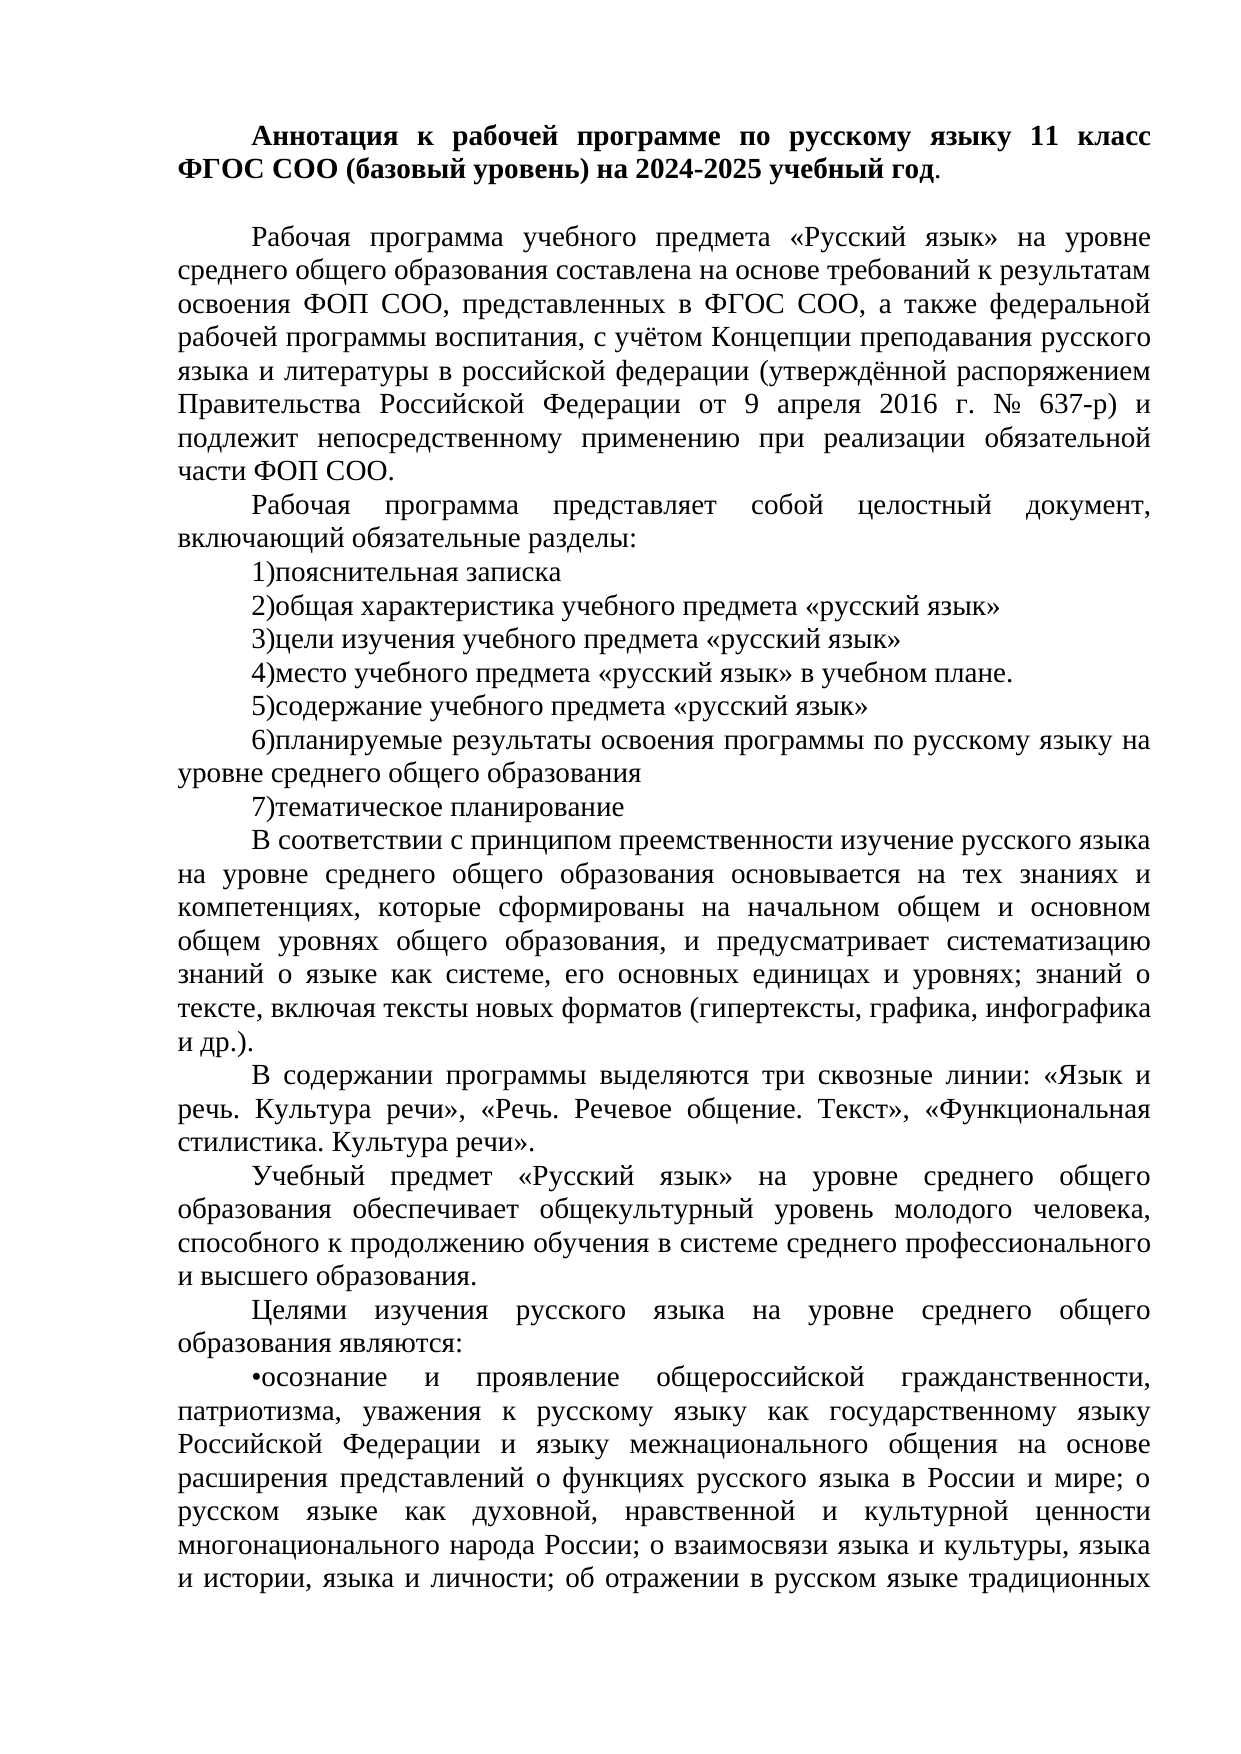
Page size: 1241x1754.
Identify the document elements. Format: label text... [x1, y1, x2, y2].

text 7)тематическое планирование [177, 789, 1152, 822]
text 5)содержание учебного предмета «русский язык» [177, 688, 1152, 722]
text Рабочая программа представляет собой целостный документ, включающий обязательные разделы: [177, 487, 1152, 554]
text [177, 1359, 1152, 1594]
text 6)планируемые результаты освоения программы по русскому языку на уровне среднего общего образования [177, 722, 1152, 789]
text Учебный предмет «Русский язык» на уровне среднего общего образования обеспечивает общекультурный уровень молодого человека, способного к продолжению обучения в системе среднего профессионального и высшего образования. [177, 1158, 1152, 1292]
text 4)место учебного предмета «русский язык» в учебном плане. [177, 655, 1152, 688]
text Рабочая программа учебного предмета «Русский язык» на уровне среднего общего образования составлена на основе требований к результатам освоения ФОП СОО, представленных в ФГОС СОО, а также федеральной рабочей программы воспитания, с учётом Концепции преподавания русского языка и литературы в российской федерации (утверждённой распоряжением Правительства Российской Федерации от 9 апреля 2016 г. № 637-р) и подлежит непосредственному применению при реализации обязательной части ФОП СОО. [177, 219, 1152, 487]
text 3)цели изучения учебного предмета «русский язык» [177, 621, 1152, 655]
text Аннотация к рабочей программе по русскому языку 11 класс ФГОС СОО (базовый уровень) на 2024-2025 учебный год. [177, 118, 1152, 185]
text Целями изучения русского языка на уровне среднего общего образования являются: [177, 1292, 1152, 1359]
text В соответствии с принципом преемственности изучение русского языка на уровне среднего общего образования основывается на тех знаниях и компетенциях, которые сформированы на начальном общем и основном общем уровнях общего образования, и предусматривает систематизацию знаний о языке как системе, его основных единицах и уровнях; знаний о тексте, включая тексты новых форматов (гипертексты, графика, инфографика и др.). [177, 822, 1152, 1057]
text В содержании программы выделяются три сквозные линии: «Язык и речь. Культура речи», «Речь. Речевое общение. Текст», «Функциональная стилистика. Культура речи». [177, 1057, 1152, 1158]
text 2)общая характеристика учебного предмета «русский язык» [177, 588, 1152, 621]
text 1)пояснительная записка [177, 554, 1152, 588]
